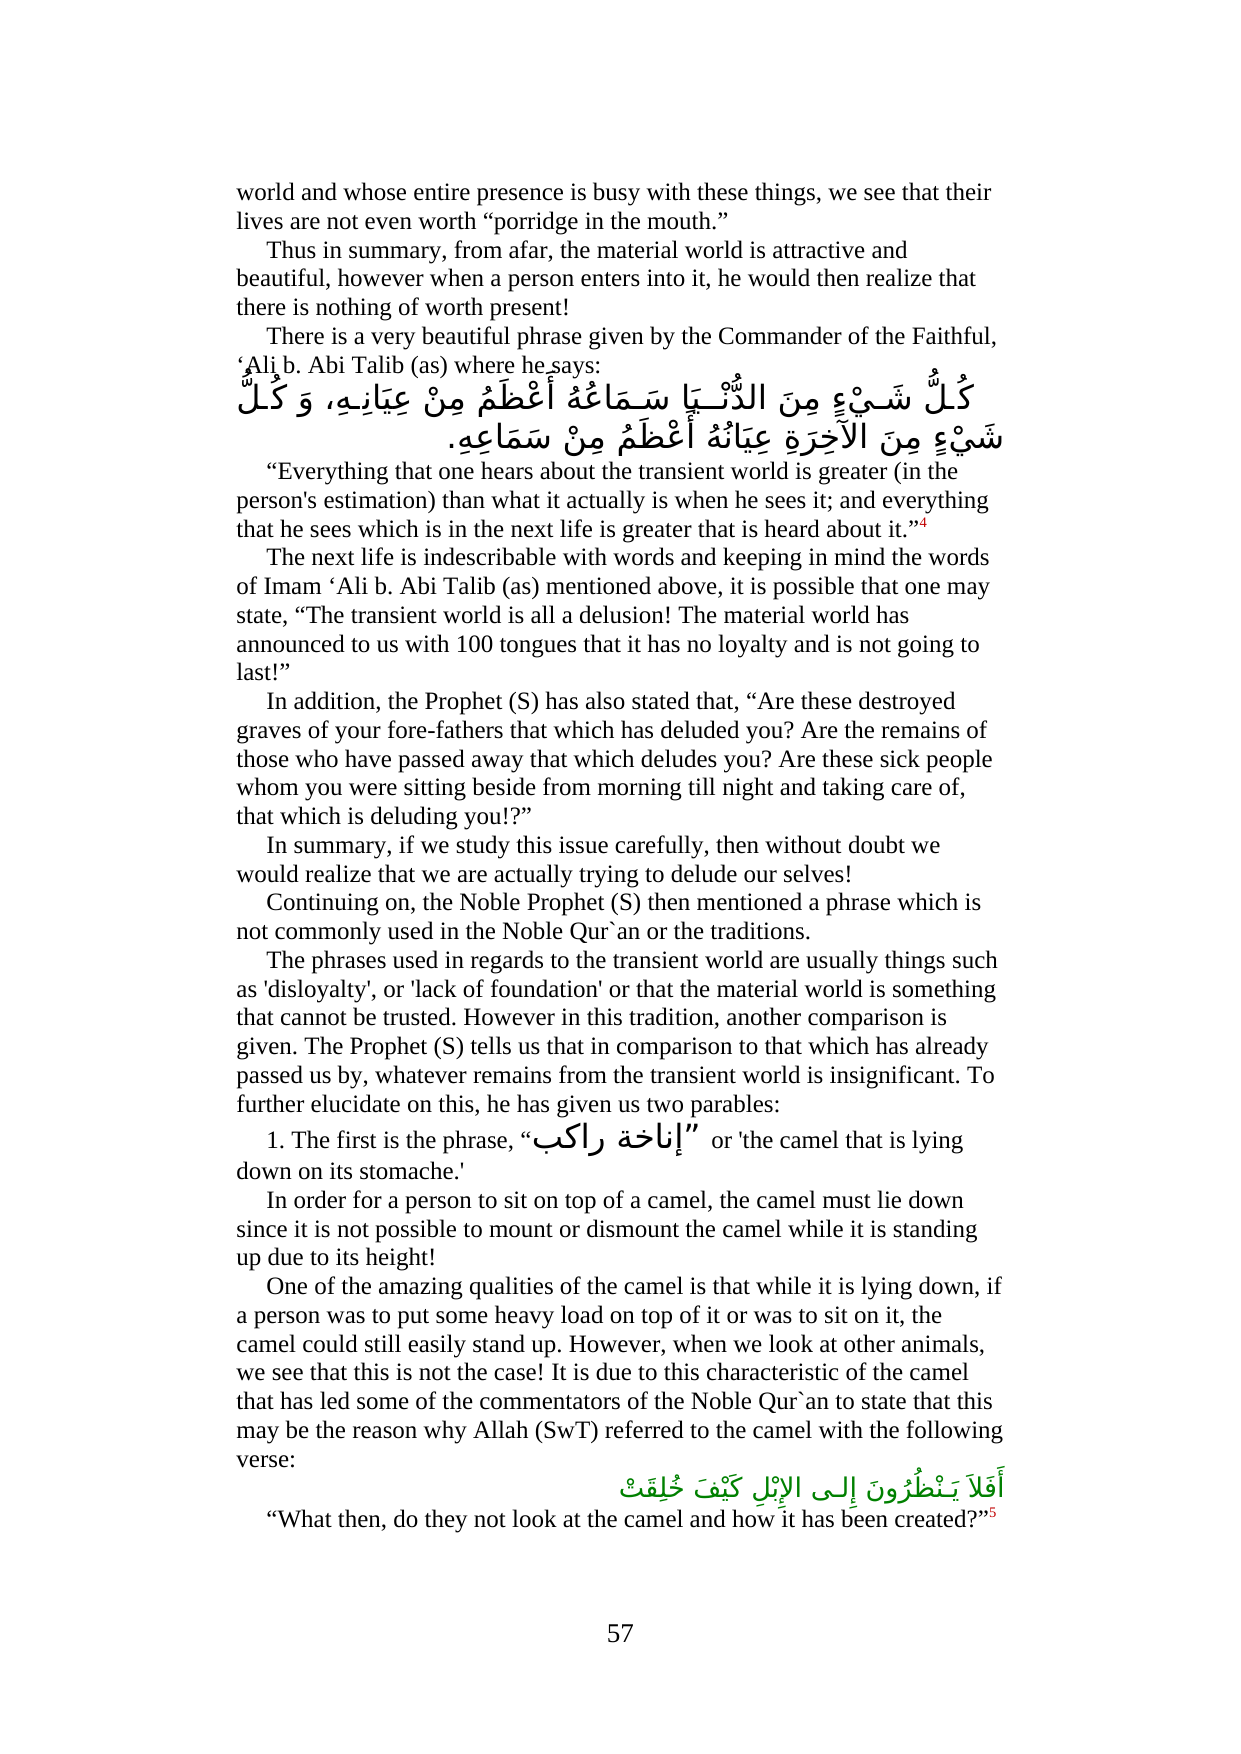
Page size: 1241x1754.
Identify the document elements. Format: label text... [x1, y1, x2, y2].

text In order for a person to sit on top of a camel, the camel must lie down since it is not possible to mount or dismount the camel while it is standing up due to its height! [236, 1185, 1004, 1271]
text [236, 177, 1004, 235]
text The phrases used in regards to the transient world are usually things such as 'disloyalty', or 'lack of foundation' or that the material world is something that cannot be trusted. However in this tradition, another comparison is given. The Prophet (S) tells us that in comparison to that which has already passed us by, whatever remains from the transient world is insignificant. To further elucidate on this, he has given us two parables: [236, 945, 1004, 1117]
text 1. The first is the phrase, “إناخة راكب” or 'the camel that is lying down on its stomache.' [236, 1117, 1004, 1185]
text أَفَلاَ يَـنْظُرُونَ إِلـى الإِبْلِ كَيْفَ خُلِقَتْ [236, 1472, 1004, 1504]
text One of the amazing qualities of the camel is that while it is lying down, if a person was to put some heavy load on top of it or was to sit on it, the camel could still easily stand up. However, when we look at other animals, we see that this is not the case! It is due to this characteristic of the camel that has led some of the commentators of the Noble Qur`an to state that this may be the reason why Allah (SwT) referred to the camel with the following verse: [236, 1271, 1004, 1472]
text In summary, if we study this issue carefully, then without doubt we would realize that we are actually trying to delude our selves! [236, 830, 1004, 887]
text Continuing on, the Noble Prophet (S) then mentioned a phrase which is not commonly used in the Noble Qur`an or the traditions. [236, 887, 1004, 945]
text There is a very beautiful phrase given by the Commander of the Faithful, ‘Ali b. Abi Talib (as) where he says: [236, 321, 1004, 378]
text كُلُّ شَيْءٍ مِنَ الدُّنْـيَا سَمَاعُهُ أَعْظَمُ مِنْ عِيَانِهِ، وَ كُلُّ شَيْءٍ مِنَ الآخِرَةِ عِيَانُهُ أَعْظَمُ مِنْ سَمَاعِهِ. [236, 378, 1004, 456]
text In addition, the Prophet (S) has also stated that, “Are these destroyed graves of your fore-fathers that which has deluded you? Are the remains of those who have passed away that which deludes you? Are these sick people whom you were sitting beside from morning till night and taking care of, that which is deluding you!?” [236, 686, 1004, 830]
text Thus in summary, from afar, the material world is attractive and beautiful, however when a person enters into it, he would then realize that there is nothing of worth present! [236, 235, 1004, 321]
text “What then, do they not look at the camel and how it has been created?”5 [236, 1504, 1004, 1533]
text The next life is indescribable with words and keeping in mind the words of Imam ‘Ali b. Abi Talib (as) mentioned above, it is possible that one may state, “The transient world is all a delusion! The material world has announced to us with 100 tongues that it has no loyalty and is not going to last!” [236, 542, 1004, 686]
text “Everything that one hears about the transient world is greater (in the person's estimation) than what it actually is when he sees it; and everything that he sees which is in the next life is greater that is heard about it.”4 [236, 456, 1004, 542]
